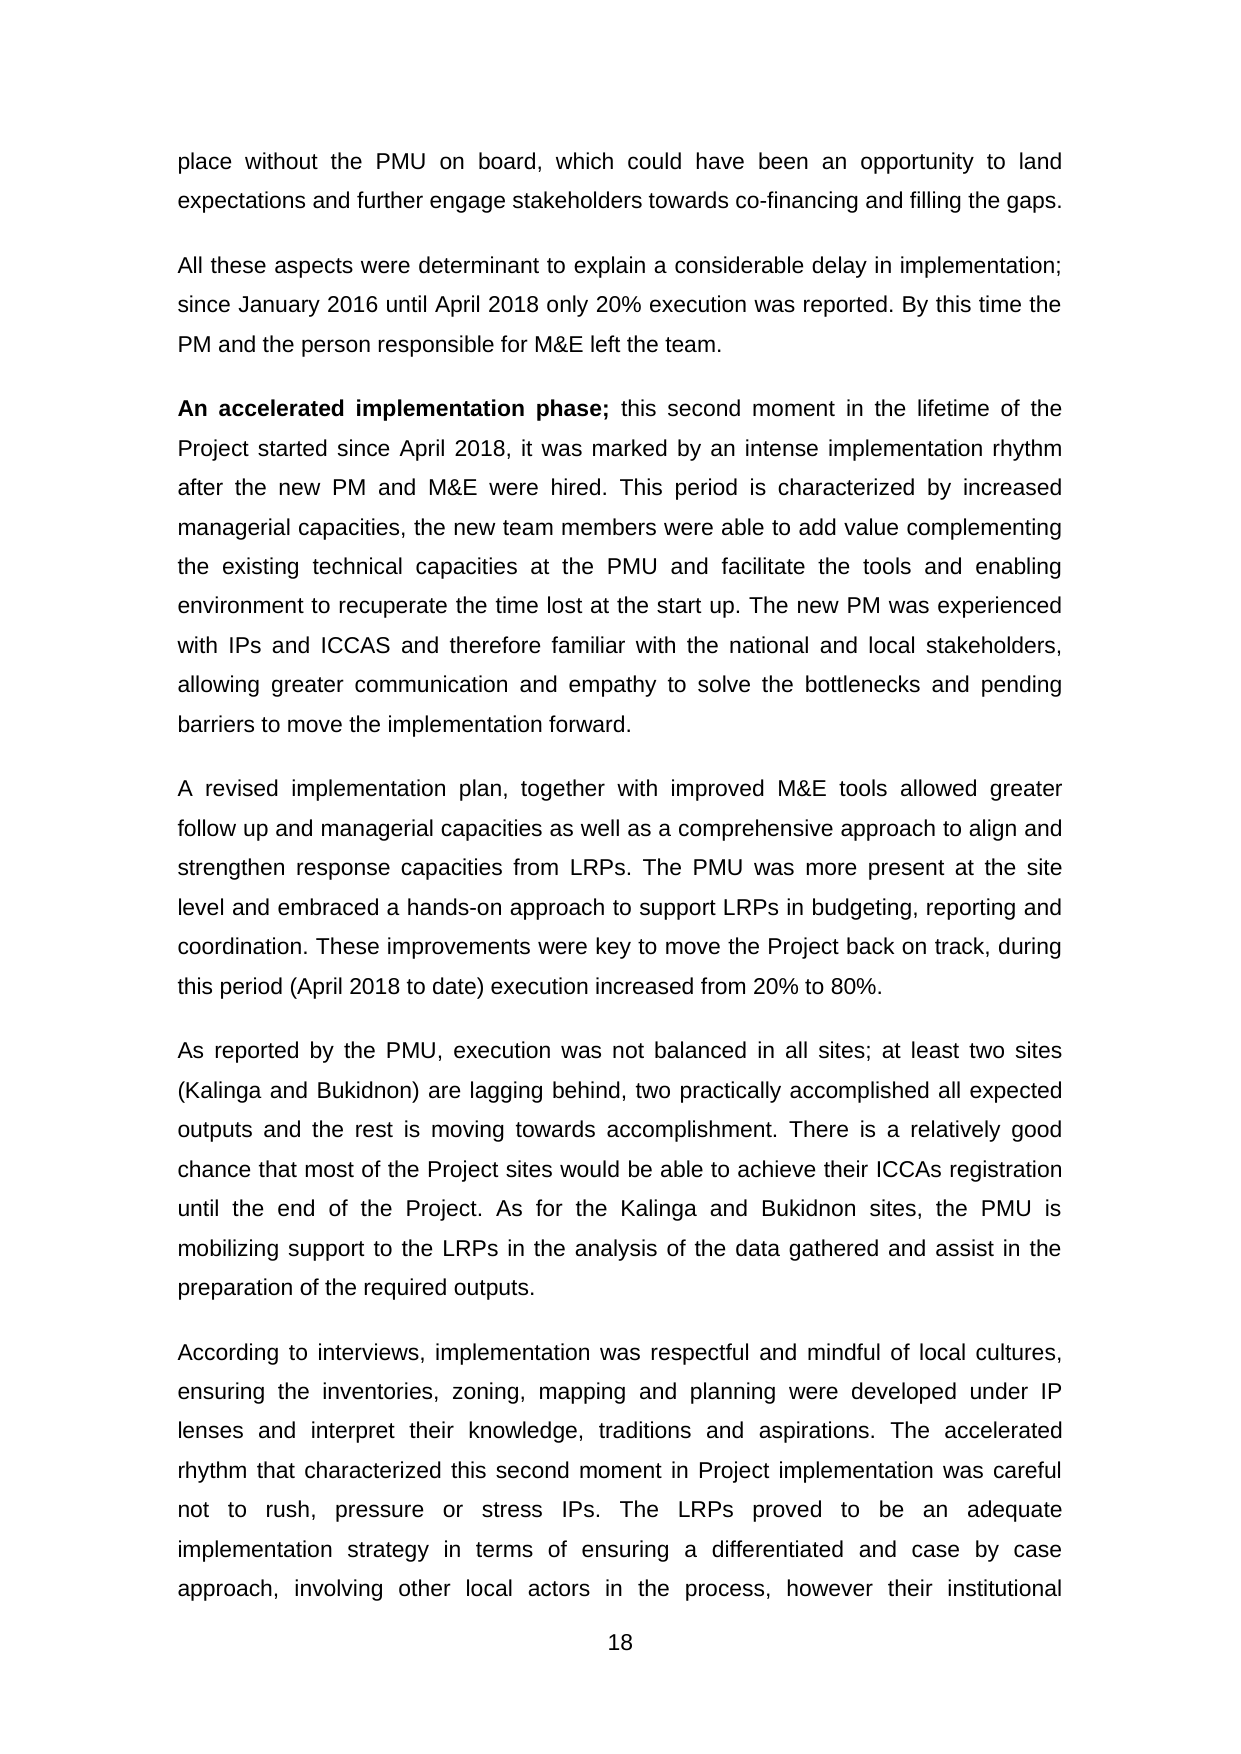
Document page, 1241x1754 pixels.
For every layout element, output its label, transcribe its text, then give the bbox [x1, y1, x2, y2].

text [177, 1338, 1063, 1602]
text An accelerated implementation phase; this second moment in the lifetime of the Project started since April 2018, it was marked by an intense implementation rhythm after the new PM and M&E were hired. This period is characterized by increased managerial capacities, the new team members were able to add value complementing the existing technical capacities at the PMU and facilitate the tools and enabling environment to recuperate the time lost at the start up. The new PM was experienced with IPs and ICCAS and therefore familiar with the national and local stakeholders, allowing greater communication and empathy to solve the bottlenecks and pending barriers to move the implementation forward. [177, 395, 1063, 737]
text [177, 148, 1063, 213]
text As reported by the PMU, execution was not balanced in all sites; at least two sites (Kalinga and Bukidnon) are lagging behind, two practically accomplished all expected outputs and the rest is moving towards accomplishment. There is a relatively good chance that most of the Project sites would be able to achieve their ICCAs registration until the end of the Project. As for the Kalinga and Bukidnon sites, the PMU is mobilizing support to the LRPs in the analysis of the data gathered and assist in the preparation of the required outputs. [177, 1037, 1063, 1300]
text All these aspects were determinant to explain a considerable delay in implementation; since January 2016 until April 2018 only 20% execution was reported. By this time the PM and the person responsible for M&E left the team. [177, 252, 1063, 357]
text A revised implementation plan, together with improved M&E tools allowed greater follow up and managerial capacities as well as a comprehensive approach to align and strengthen response capacities from LRPs. The PMU was more present at the site level and embraced a hands-on approach to support LRPs in budgeting, reporting and coordination. These improvements were key to move the Project back on track, during this period (April 2018 to date) execution increased from 20% to 80%. [177, 775, 1063, 999]
